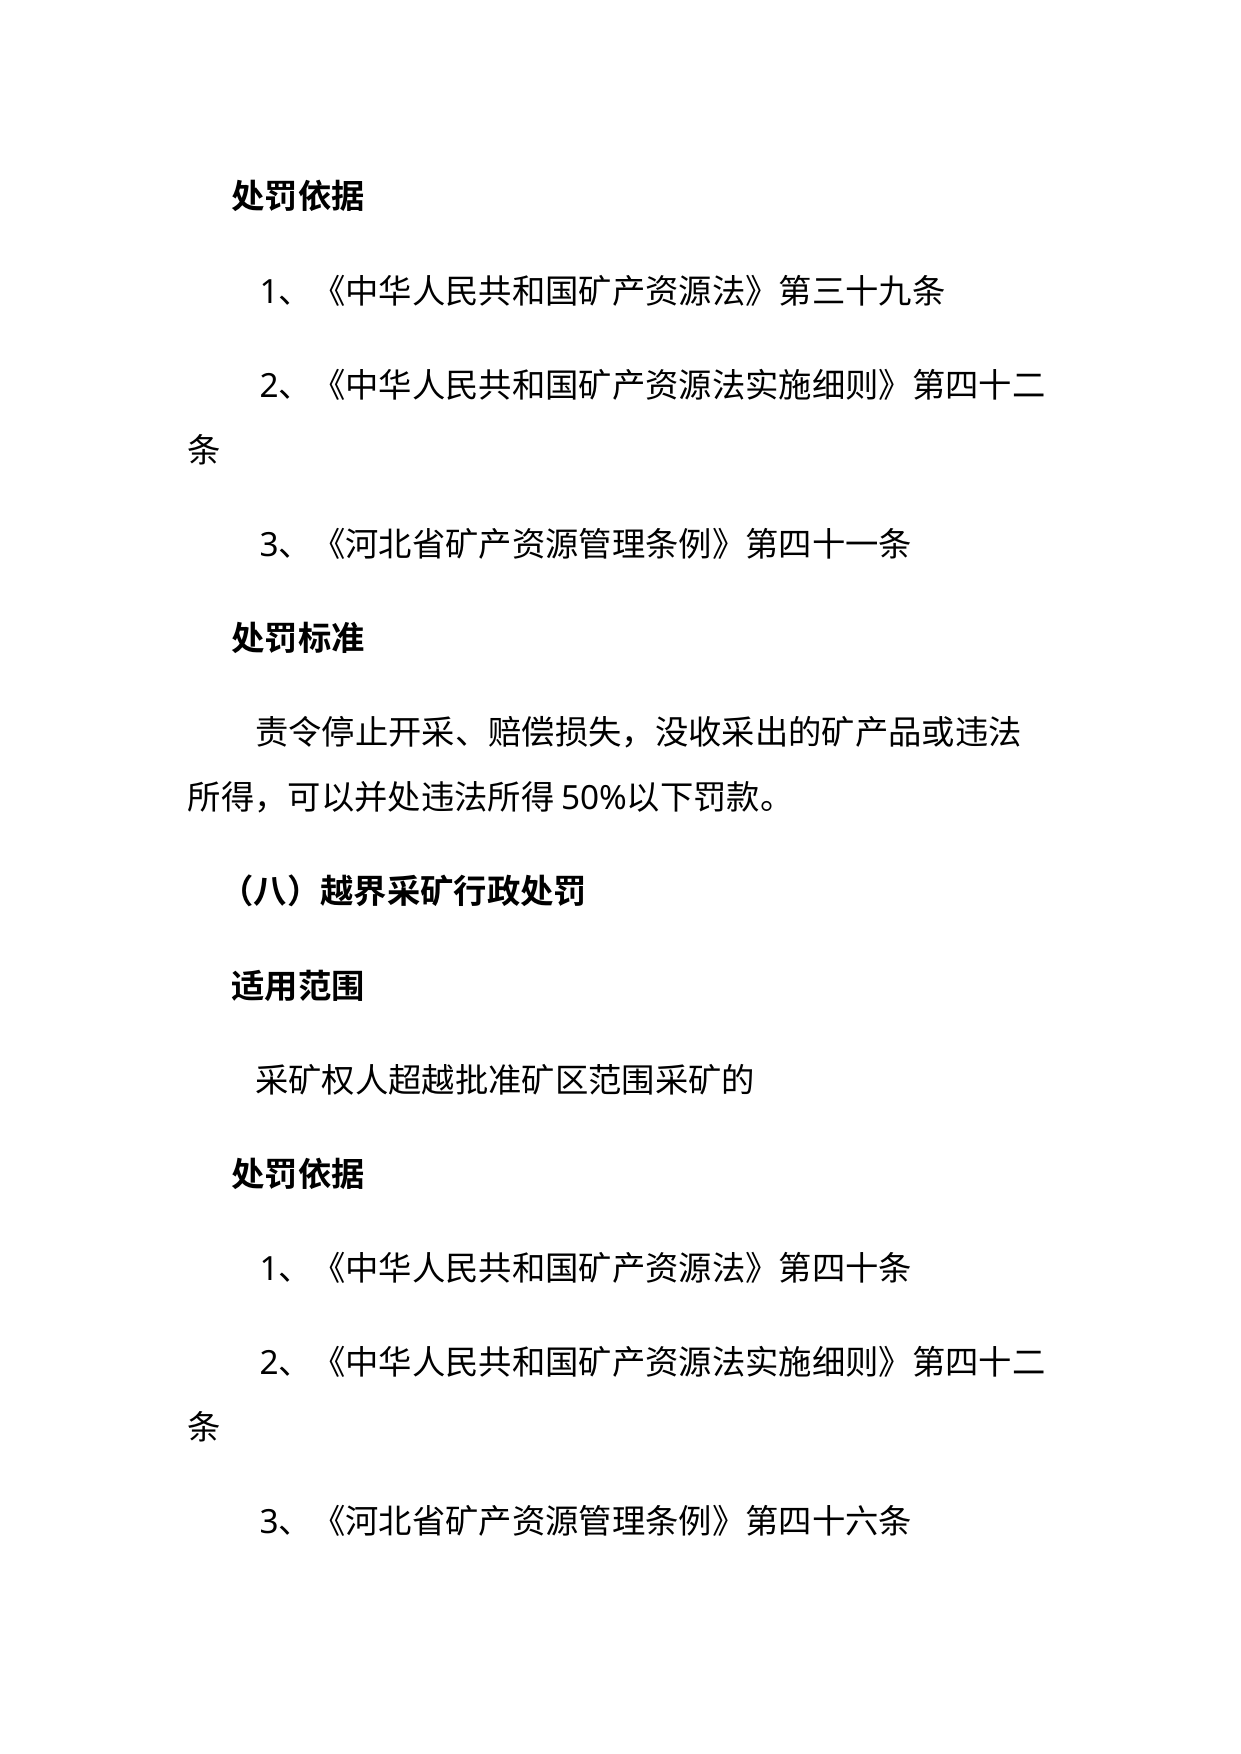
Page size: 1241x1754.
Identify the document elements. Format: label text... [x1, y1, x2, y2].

text 处罚依据 [187, 1139, 1053, 1204]
text 处罚依据 [187, 162, 1053, 227]
text 处罚标准 [187, 604, 1053, 669]
text 2、《中华人民共和国矿产资源法实施细则》第四十二条 [187, 350, 1053, 480]
text 责令停止开采、赔偿损失，没收采出的矿产品或违法所得，可以并处违法所得50%以下罚款。 [187, 698, 1053, 828]
text 采矿权人超越批准矿区范围采矿的 [187, 1045, 1053, 1110]
text 1、《中华人民共和国矿产资源法》第四十条 [187, 1234, 1053, 1299]
text 2、《中华人民共和国矿产资源法实施细则》第四十二条 [187, 1328, 1053, 1458]
text 适用范围 [187, 951, 1053, 1016]
text 3、《河北省矿产资源管理条例》第四十六条 [187, 1487, 1053, 1552]
text 1、《中华人民共和国矿产资源法》第三十九条 [187, 256, 1053, 321]
text （八）越界采矿行政处罚 [187, 857, 1053, 922]
text 3、《河北省矿产资源管理条例》第四十一条 [187, 509, 1053, 574]
